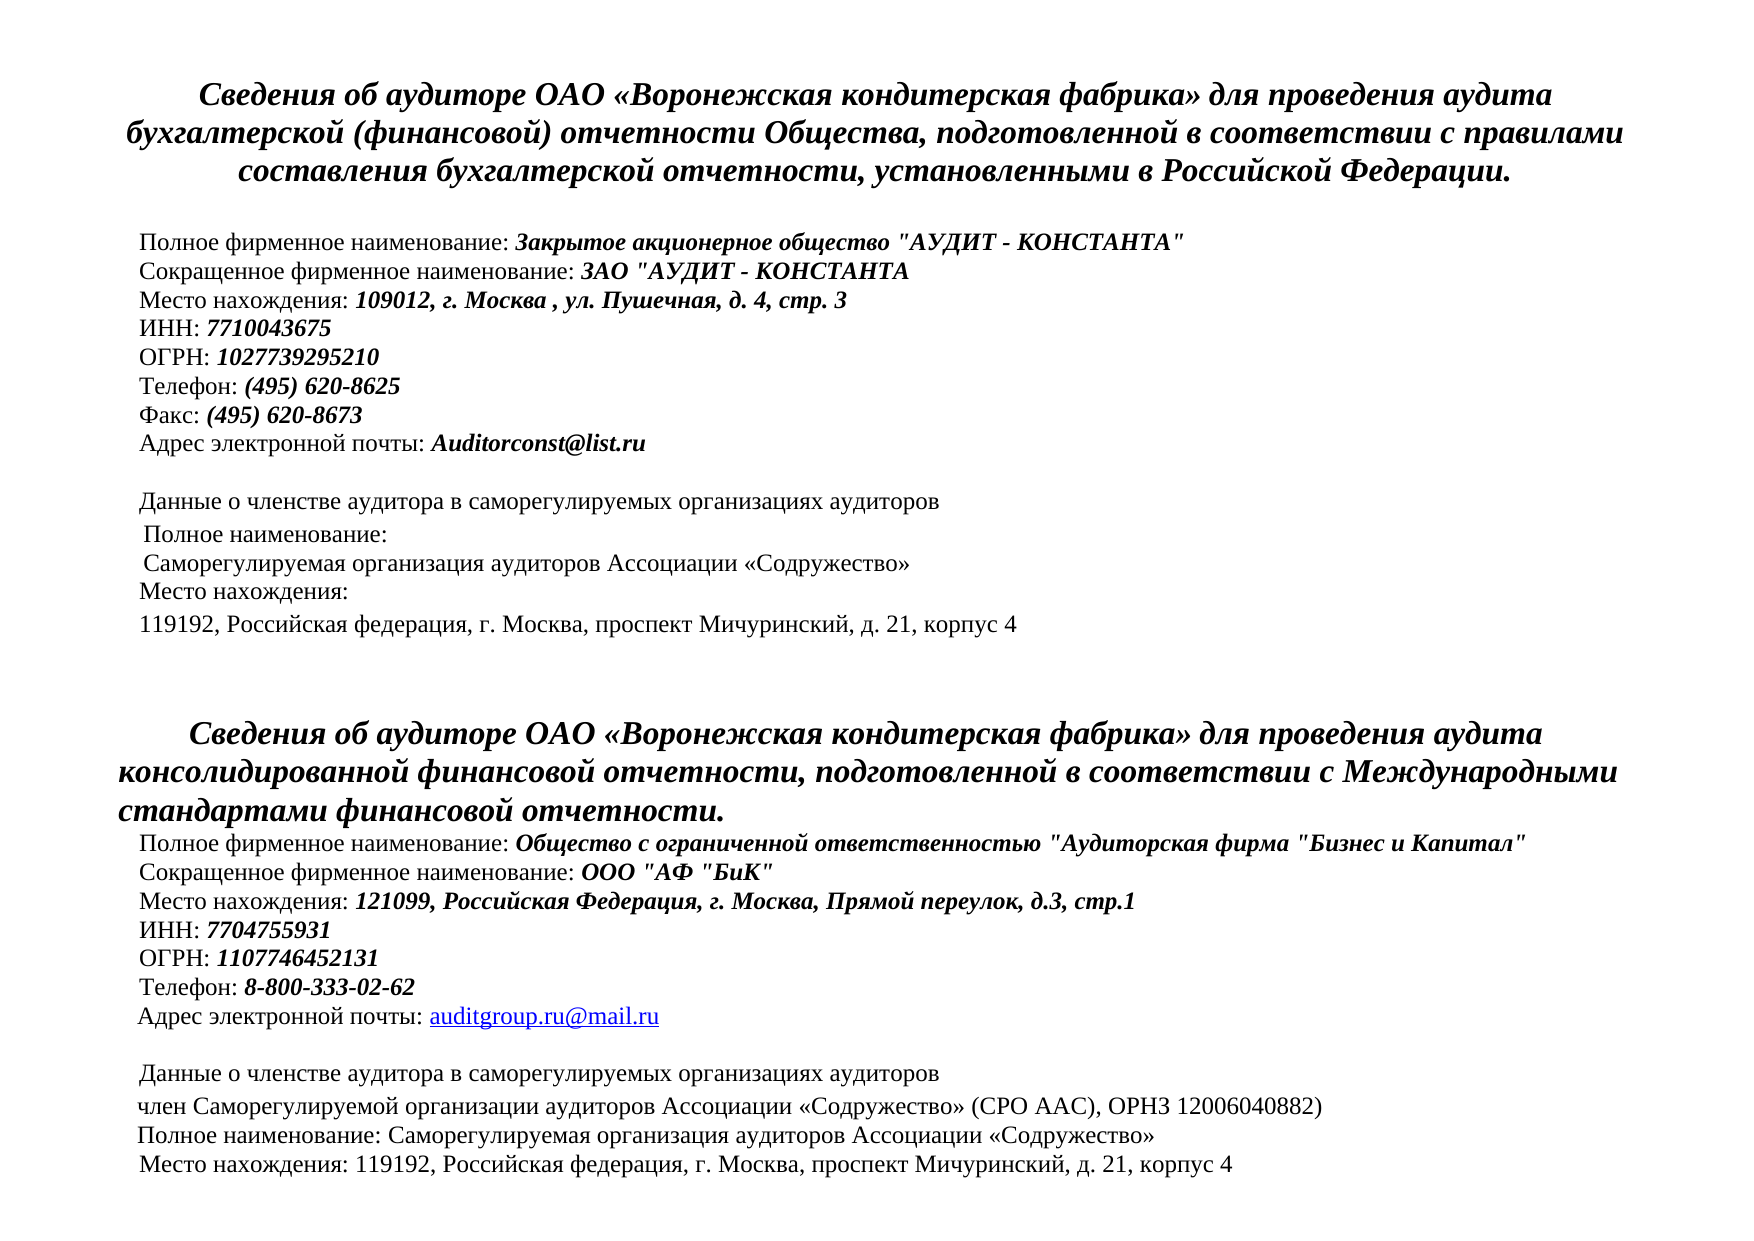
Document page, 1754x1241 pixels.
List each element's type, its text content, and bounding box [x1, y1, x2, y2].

subtitle Данные о членстве аудитора в саморегулируемых организациях аудиторов [139, 1058, 1636, 1087]
text Полное фирменное наименование: Общество с ограниченной ответственностью "Аудиторская фирма "Бизнес и Капитал" [139, 828, 1636, 857]
text ИНН: 7704755931 [139, 915, 1636, 943]
subtitle Данные о членстве аудитора в саморегулируемых организациях аудиторов [139, 486, 1636, 515]
text Сокращенное фирменное наименование: ООО "АФ "БиК" [139, 857, 1636, 886]
text ОГРН: 1027739295210 [139, 342, 1636, 371]
subtitle Место нахождения: 119192, Российская федерация, г. Москва, проспект Мичуринский, д. 21, корпус 4 [139, 1149, 1636, 1178]
text Полное наименование: [118, 519, 1636, 548]
text Телефон: (495) 620-8625 [139, 371, 1636, 400]
text Сокращенное фирменное наименование: ЗАО "АУДИТ - КОНСТАНТА [139, 256, 1636, 285]
text Место нахождения: 121099, Российская Федерация, г. Москва, Прямой переулок, д.3, стр.1 [139, 886, 1636, 915]
text Полное фирменное наименование: Закрытое акционерное общество "АУДИТ - КОНСТАНТА" [139, 227, 1636, 256]
text член Саморегулируемой организации аудиторов Ассоциации «Содружество» (СРО ААС), ОРНЗ 12006040882) [118, 1091, 1636, 1120]
subtitle Место нахождения: [139, 576, 1636, 605]
text Адрес электронной почты: auditgroup.ru@mail.ru [118, 1001, 1636, 1030]
subtitle 119192, Российская федерация, г. Москва, проспект Мичуринский, д. 21, корпус 4 [139, 609, 1636, 638]
text Сведения об аудиторе ОАО «Воронежская кондитерская фабрика» для проведения аудита консолидированной финансовой отчетности, подготовленной в соответствии с Международными стандартами финансовой отчетности. [118, 713, 1636, 828]
text Место нахождения: 109012, г. Москва , ул. Пушечная, д. 4, стр. 3 [139, 285, 1636, 313]
text Факс: (495) 620-8673 [139, 400, 1636, 428]
text Полное наименование: Саморегулируемая организация аудиторов Ассоциации «Содружество» [118, 1120, 1636, 1149]
text ОГРН: 1107746452131 [139, 943, 1636, 972]
text ИНН: 7710043675 [139, 313, 1636, 342]
text Сведения об аудиторе ОАО «Воронежская кондитерская фабрика» для проведения аудита бухгалтерской (финансовой) отчетности Общества, подготовленной в соответствии с правилами составления бухгалтерской отчетности, установленными в Российской Федерации. [118, 74, 1636, 189]
text Саморегулируемая организация аудиторов Ассоциации «Содружество» [118, 548, 1636, 576]
text Телефон: 8-800-333-02-62 [139, 972, 1636, 1001]
text Адрес электронной почты: Auditorconst@list.ru [139, 428, 1636, 457]
